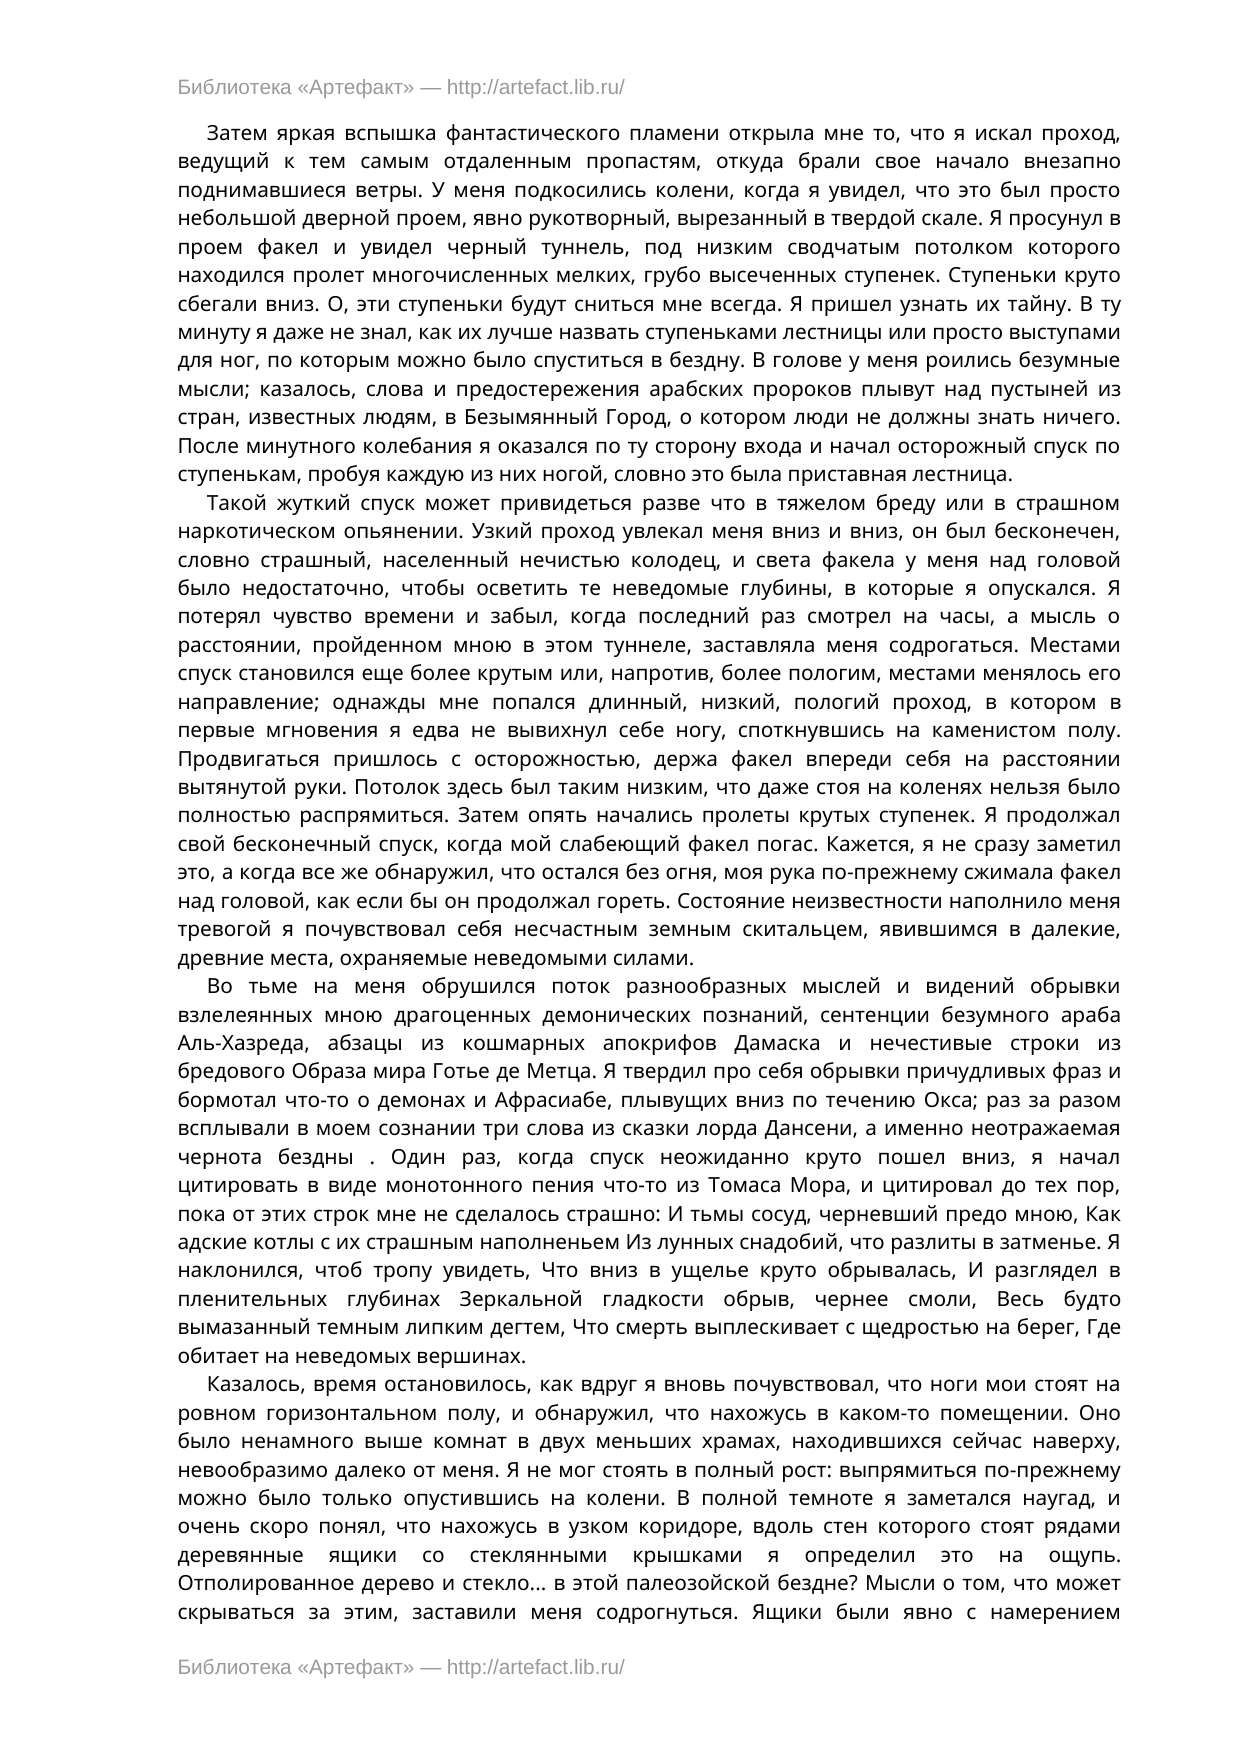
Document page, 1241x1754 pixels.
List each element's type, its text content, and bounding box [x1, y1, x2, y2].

text Такой жуткий спуск может привидеться разве что в тяжелом бреду или в страшном наркотическом опьянении. Узкий проход увлекал меня вниз и вниз, он был бесконечен, словно страшный, населенный нечистью колодец, и света факела у меня над головой было недостаточно, чтобы осветить те неведомые глубины, в которые я опускался. Я потерял чувство времени и забыл, когда последний раз смотрел на часы, а мысль о расстоянии, пройденном мною в этом туннеле, заставляла меня содрогаться. Местами спуск становился еще более крутым или, напротив, более пологим, местами менялось его направление; однажды мне попался длинный, низкий, пологий проход, в котором в первые мгновения я едва не вывихнул себе ногу, споткнувшись на каменистом полу. Продвигаться пришлось с осторожностью, держа факел впереди себя на расстоянии вытянутой руки. Потолок здесь был таким низким, что даже стоя на коленях нельзя было полностью распрямиться. Затем опять начались пролеты крутых ступенек. Я продолжал свой бесконечный спуск, когда мой слабеющий факел погас. Кажется, я не сразу заметил это, а когда все же обнаружил, что остался без огня, моя рука по-прежнему сжимала факел над головой, как если бы он продолжал гореть. Состояние неизвестности наполнило меня тревогой я почувствовал себя несчастным земным скитальцем, явившимся в далекие, древние места, охраняемые неведомыми силами. [177, 488, 1122, 971]
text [177, 1369, 1122, 1625]
text Затем яркая вспышка фантастического пламени открыла мне то, что я искал проход, ведущий к тем самым отдаленным пропастям, откуда брали свое начало внезапно поднимавшиеся ветры. У меня подкосились колени, когда я увидел, что это был просто небольшой дверной проем, явно рукотворный, вырезанный в твердой скале. Я просунул в проем факел и увидел черный туннель, под низким сводчатым потолком которого находился пролет многочисленных мелких, грубо высеченных ступенек. Ступеньки круто сбегали вниз. О, эти ступеньки будут сниться мне всегда. Я пришел узнать их тайну. В ту минуту я даже не знал, как их лучше назвать ступеньками лестницы или просто выступами для ног, по которым можно было спуститься в бездну. В голове у меня роились безумные мысли; казалось, слова и предостережения арабских пророков плывут над пустыней из стран, известных людям, в Безымянный Город, о котором люди не должны знать ничего. После минутного колебания я оказался по ту сторону входа и начал осторожный спуск по ступенькам, пробуя каждую из них ногой, словно это была приставная лестница. [177, 118, 1122, 488]
text Во тьме на меня обрушился поток разнообразных мыслей и видений обрывки взлелеянных мною драгоценных демонических познаний, сентенции безумного араба Аль-Хазреда, абзацы из кошмарных апокрифов Дамаска и нечестивые строки из бредового Образа мира Готье де Метца. Я твердил про себя обрывки причудливых фраз и бормотал что-то о демонах и Афрасиабе, плывущих вниз по течению Окса; раз за разом всплывали в моем сознании три слова из сказки лорда Дансени, а именно неотражаемая чернота бездны . Один раз, когда спуск неожиданно круто пошел вниз, я начал цитировать в виде монотонного пения что-то из Томаса Мора, и цитировал до тех пор, пока от этих строк мне не сделалось страшно: И тьмы сосуд, черневший предо мною, Как адские котлы с их страшным наполненьем Из лунных снадобий, что разлиты в затменье. Я наклонился, чтоб тропу увидеть, Что вниз в ущелье круто обрывалась, И разглядел в пленительных глубинах Зеркальной гладкости обрыв, чернее смоли, Весь будто вымазанный темным липким дегтем, Что смерть выплескивает с щедростью на берег, Где обитает на неведомых вершинах. [177, 971, 1122, 1369]
